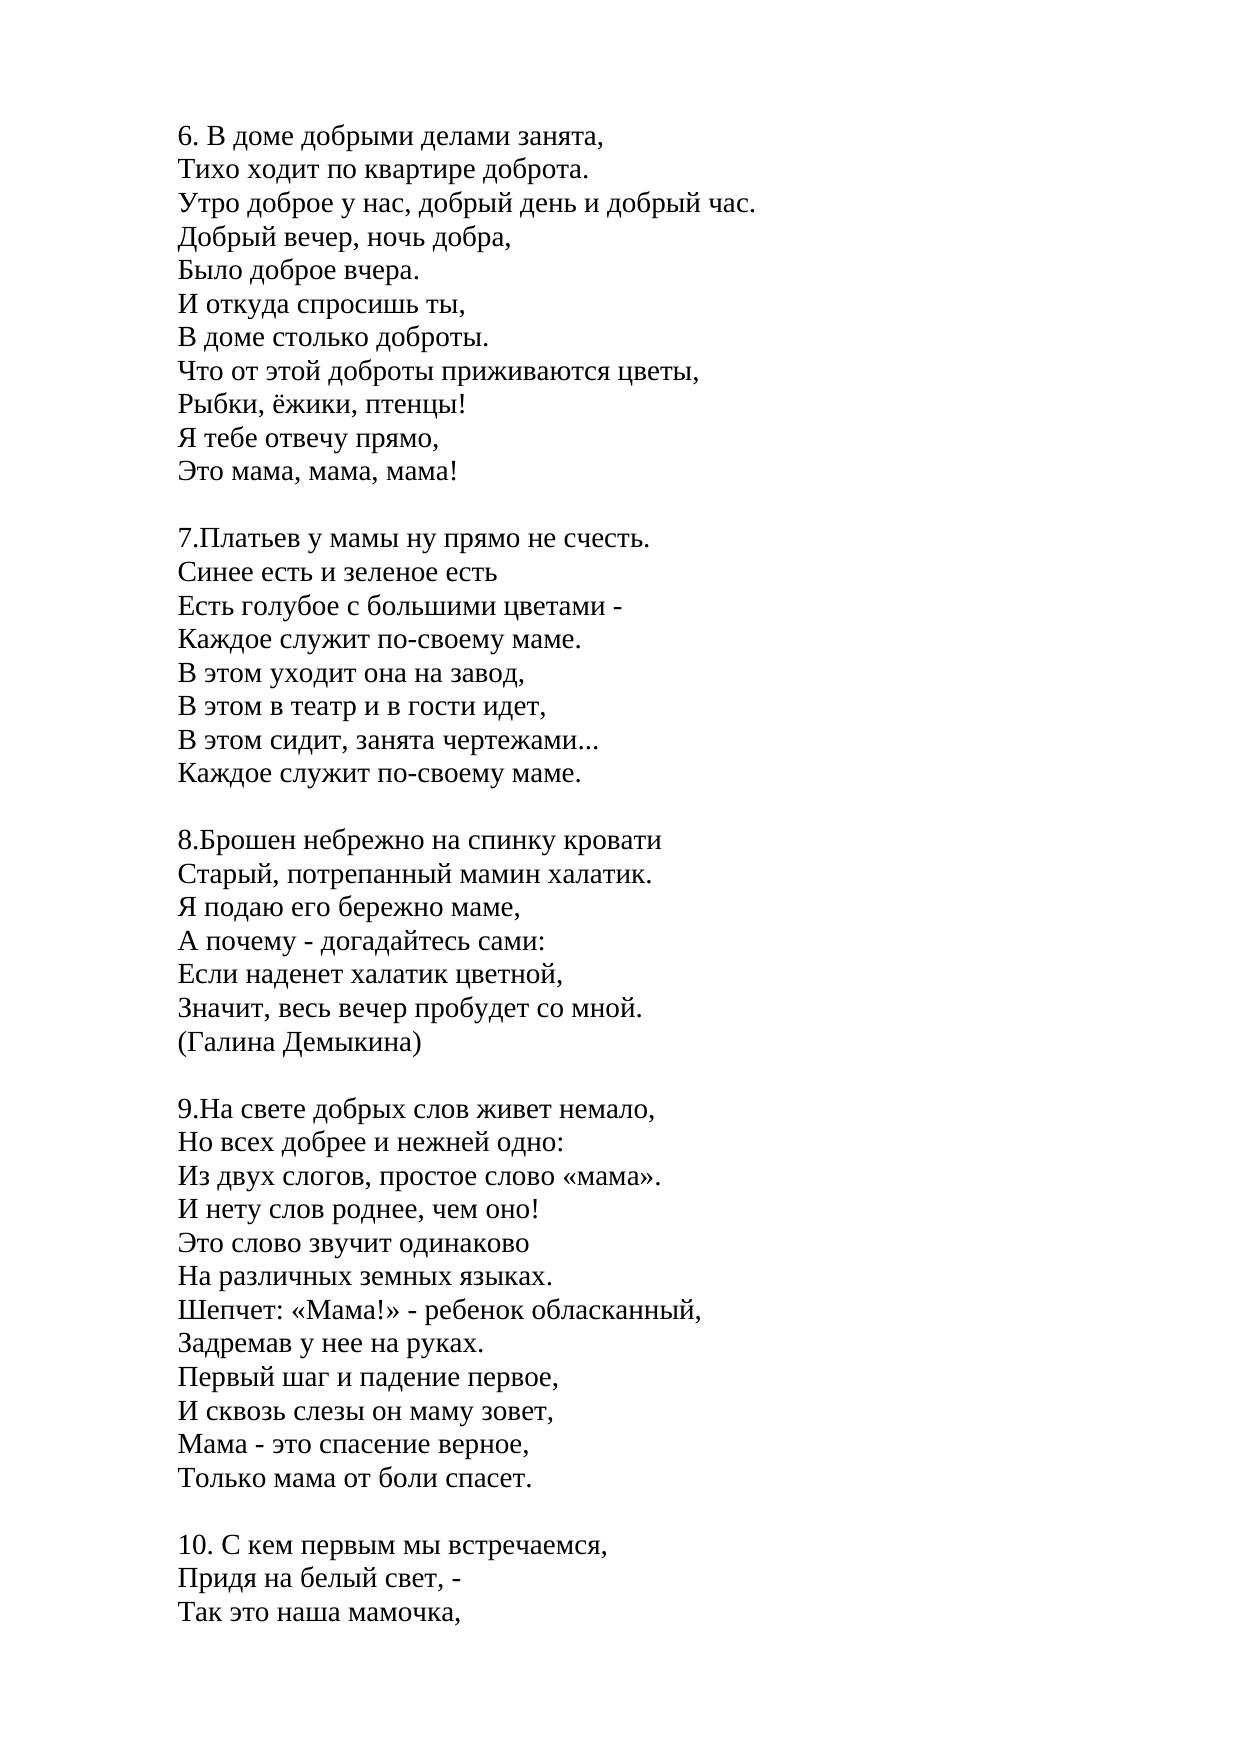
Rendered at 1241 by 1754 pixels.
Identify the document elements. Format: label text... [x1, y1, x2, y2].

text 8.Брошен небрежно на спинку кровати Старый, потрепанный мамин халатик. Я подаю его бережно маме, А почему - догадайтесь сами: Если наденет халатик цветной, Значит, весь вечер пробудет со мной. (Галина Демыкина) [177, 822, 1152, 1057]
text Только мама от боли спасет. [177, 1460, 1152, 1493]
text Но всех добрее и нежней одно: [177, 1124, 1152, 1158]
text И нету слов роднее, чем оно! [177, 1191, 1152, 1225]
text Мама - это спасение верное, [177, 1426, 1152, 1460]
text 9.На свете добрых слов живет немало, [177, 1091, 1152, 1124]
text Первый шаг и падение первое, [177, 1359, 1152, 1393]
text И сквозь слезы он маму зовет, [177, 1393, 1152, 1426]
text Задремав у нее на руках. [177, 1326, 1152, 1359]
text 10. С кем первым мы встречаемся, [177, 1527, 1152, 1560]
text Так это наша мамочка, [177, 1594, 1152, 1627]
text Шепчет: «Мама!» - ребенок обласканный, [177, 1292, 1152, 1326]
text 7.Платьев у мамы ну прямо не счесть. Синее есть и зеленое есть Есть голубое с большими цветами - Каждое служит по-своему маме. В этом уходит она на завод, В этом в театр и в гости идет, В этом сидит, занята чертежами... Каждое служит по-своему маме. [177, 521, 1152, 789]
text Придя на белый свет, - [177, 1560, 1152, 1594]
text На различных земных языках. [177, 1258, 1152, 1292]
text Это слово звучит одинаково [177, 1225, 1152, 1258]
text Из двух слогов, простое слово «мама». [177, 1158, 1152, 1191]
text 6. В доме добрыми делами занята, Тихо ходит по квартире доброта. Утро доброе у нас, добрый день и добрый час. Добрый вечер, ночь добра, Было доброе вчера. И откуда спросишь ты, В доме столько доброты. Что от этой доброты приживаются цветы, Рыбки, ёжики, птенцы! Я тебе отвечу прямо, Это мама, мама, мама! [177, 118, 1152, 487]
